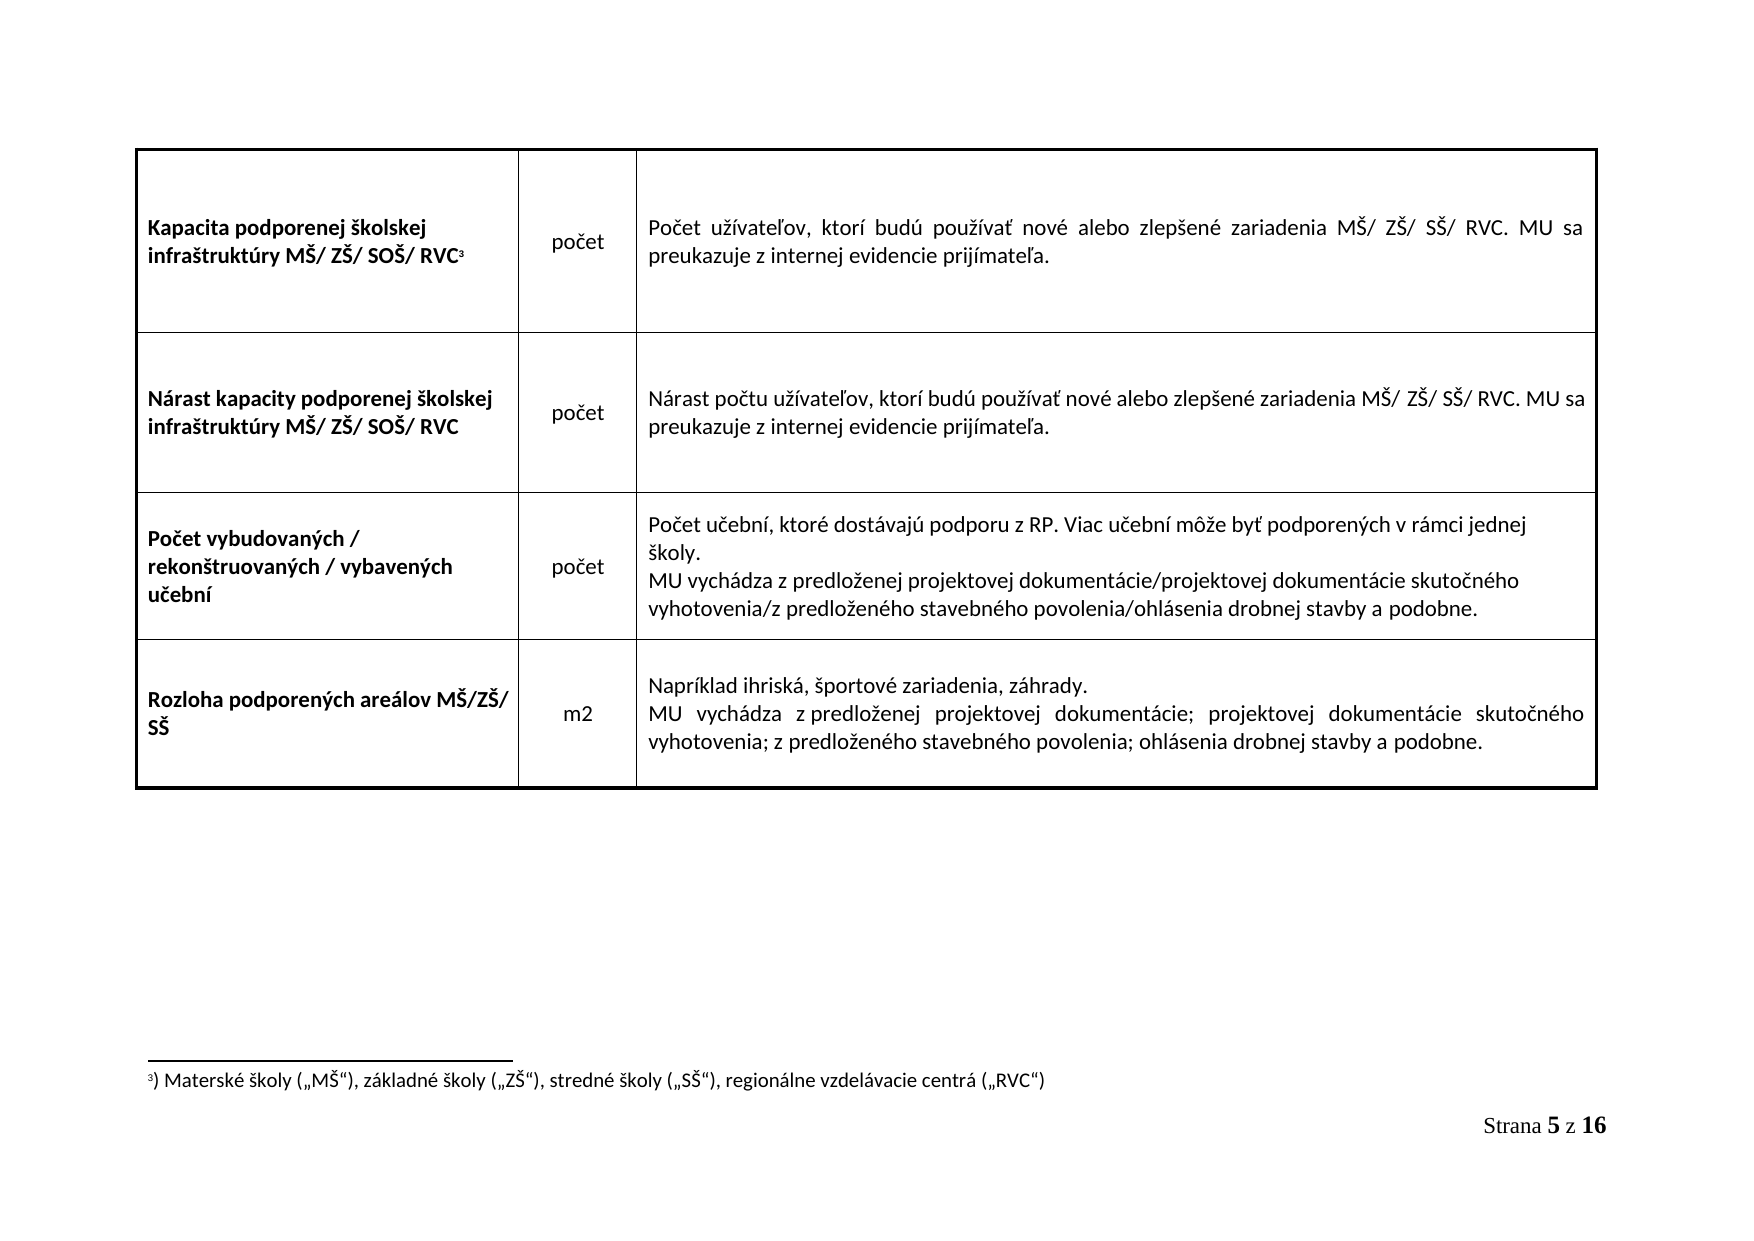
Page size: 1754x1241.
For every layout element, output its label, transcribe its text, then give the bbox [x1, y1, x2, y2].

table_cell Rozloha podporených areálov MŠ/ZŠ/ SŠ [138, 640, 518, 786]
table_cell Napríklad ihriská, športové zariadenia, záhrady. MU vychádza z predloženej projektovej dokumentácie; projektovej dokumentácie skutočného vyhotovenia; z predloženého stavebného povolenia; ohlásenia drobnej stavby a podobne. [637, 640, 1595, 786]
table_cell počet [519, 493, 636, 639]
table_cell počet [519, 151, 636, 332]
table_cell Kapacita podporenej školskej infraštruktúry MŠ/ ZŠ/ SOŠ/ RVC [138, 151, 518, 332]
table_cell Nárast kapacity podporenej školskej infraštruktúry MŠ/ ZŠ/ SOŠ/ RVC [138, 333, 518, 492]
table_cell Počet vybudovaných / rekonštruovaných / vybavených učební [138, 493, 518, 639]
table_cell počet [519, 333, 636, 492]
table_cell m2 [519, 640, 636, 786]
table_cell Počet užívateľov, ktorí budú používať nové alebo zlepšené zariadenia MŠ/ ZŠ/ SŠ/ RVC. MU sa preukazuje z internej evidencie prijímateľa. [637, 151, 1595, 332]
table_cell Počet učební, ktoré dostávajú podporu z RP. Viac učební môže byť podporených v rámci jednej školy. MU vychádza z predloženej projektovej dokumentácie/projektovej dokumentácie skutočného vyhotovenia/z predloženého stavebného povolenia/ohlásenia drobnej stavby a podobne. [637, 493, 1595, 639]
table_cell Nárast počtu užívateľov, ktorí budú používať nové alebo zlepšené zariadenia MŠ/ ZŠ/ SŠ/ RVC. MU sa preukazuje z internej evidencie prijímateľa. [637, 333, 1595, 492]
